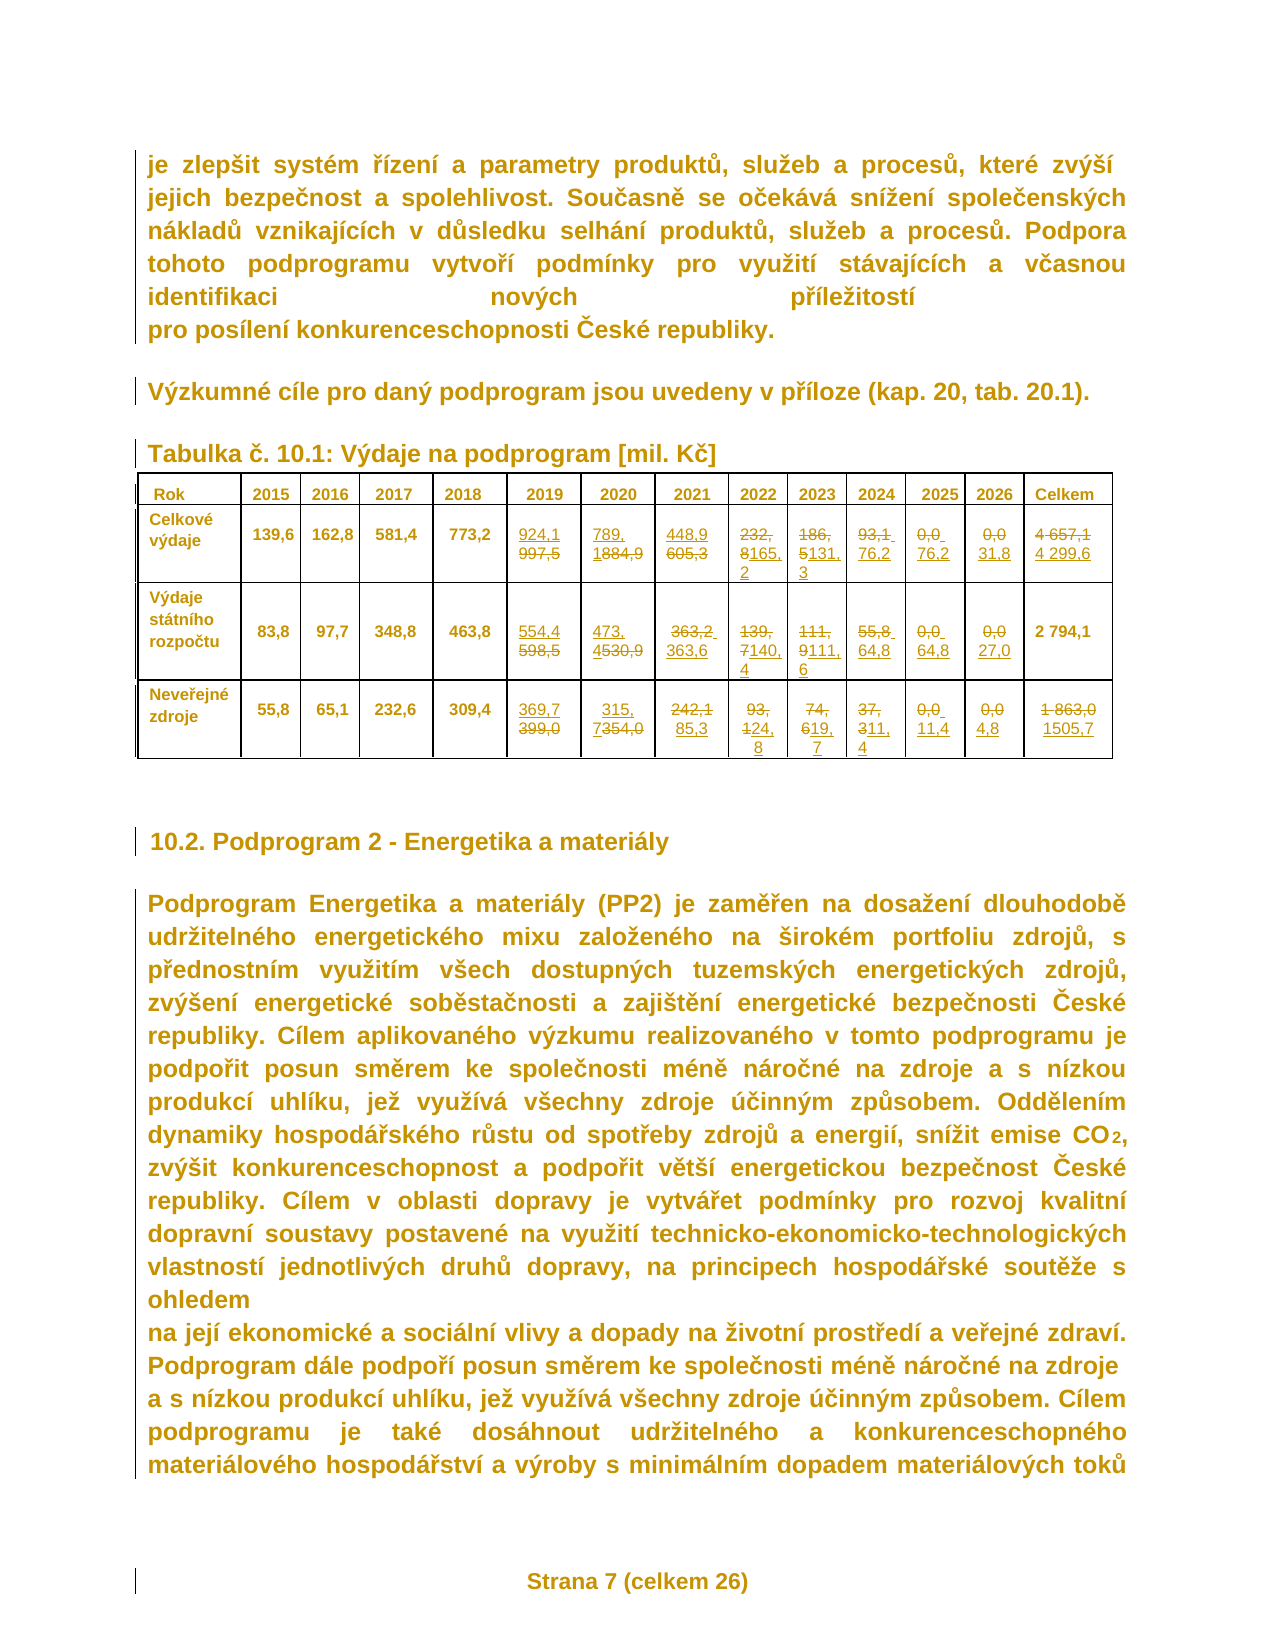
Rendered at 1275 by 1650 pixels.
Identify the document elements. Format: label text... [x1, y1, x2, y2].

table_cell [788, 681, 846, 757]
table_cell 348,8 [360, 583, 432, 679]
table_cell [729, 681, 787, 757]
text Výzkumné cíle pro daný podprogram jsou uvedeny v příloze (kap. 20, tab. 20.1). [147, 377, 1124, 405]
table_header 2017 [360, 474, 432, 503]
table_cell Výdaje státního rozpočtu [139, 583, 240, 679]
table_cell 463,8 [434, 583, 506, 679]
table_cell [729, 583, 787, 679]
table_cell [966, 583, 1023, 679]
text Tabulka č. 10.1: Výdaje na podprogram [mil. Kč] [147, 439, 741, 468]
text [147, 889, 1128, 1479]
table_cell [1025, 681, 1112, 757]
table_cell 55,8 [242, 681, 300, 757]
table_cell [847, 681, 905, 757]
table_header 2016 [301, 474, 359, 503]
text 10.2. Podprogram 2 - Energetika a materiály [150, 827, 1125, 856]
table_header 2018 [434, 474, 506, 503]
table_header 2019 [508, 474, 580, 503]
table_cell 309,4 [434, 681, 506, 757]
table_cell [966, 681, 1023, 757]
table_cell Neveřejné zdroje [139, 681, 240, 757]
table_header 2026 [966, 474, 1023, 503]
table_header 2024 [847, 474, 905, 503]
table_cell 97,7 [301, 583, 359, 679]
table_cell [508, 583, 580, 679]
table_cell [582, 681, 654, 757]
table_header Rok [139, 474, 240, 503]
table_cell [656, 583, 728, 679]
table_cell 83,8 [242, 583, 300, 679]
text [147, 150, 1128, 344]
table_cell [656, 681, 728, 757]
table_header 2020 [582, 474, 654, 503]
table_cell [508, 681, 580, 757]
table_header 2025 [906, 474, 964, 503]
table_cell 232,6 [360, 681, 432, 757]
table_cell [788, 583, 846, 679]
table_header 2021 [656, 474, 728, 503]
table_header 2022 [729, 474, 787, 503]
table_cell 2 794,1 [1025, 583, 1112, 679]
table_cell [582, 583, 654, 679]
table_header Celkem [1025, 474, 1112, 503]
table_header 2015 [242, 474, 300, 503]
table_header 2023 [788, 474, 846, 503]
table_cell 65,1 [301, 681, 359, 757]
table_cell [906, 583, 964, 679]
table_cell [906, 681, 964, 757]
table_cell [847, 583, 905, 679]
